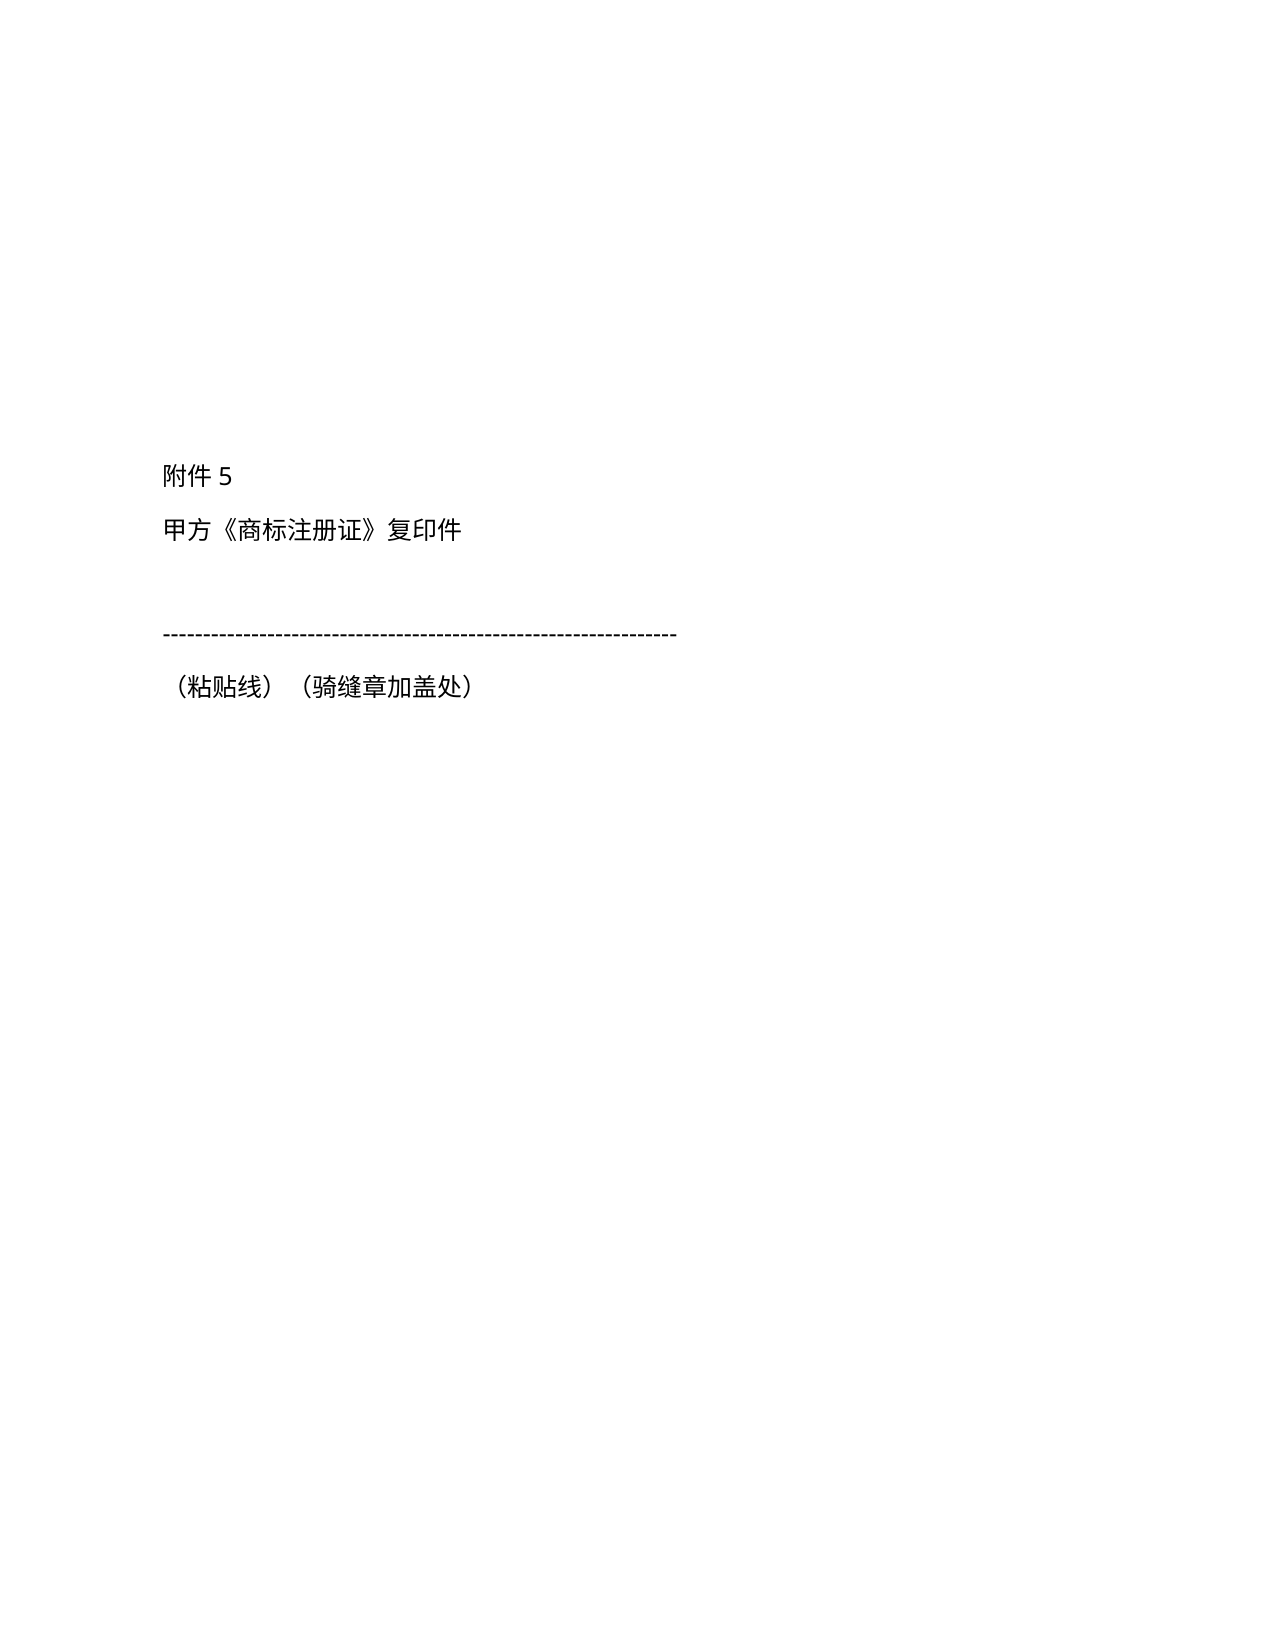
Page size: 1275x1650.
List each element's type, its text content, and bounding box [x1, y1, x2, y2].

text （粘贴线）（骑缝章加盖处） [112, 667, 1162, 703]
text 附件 5 [112, 456, 1162, 492]
text 甲方《商标注册证》复印件 [112, 511, 1162, 547]
text ---------------------------------------------------------------- [112, 616, 1162, 650]
